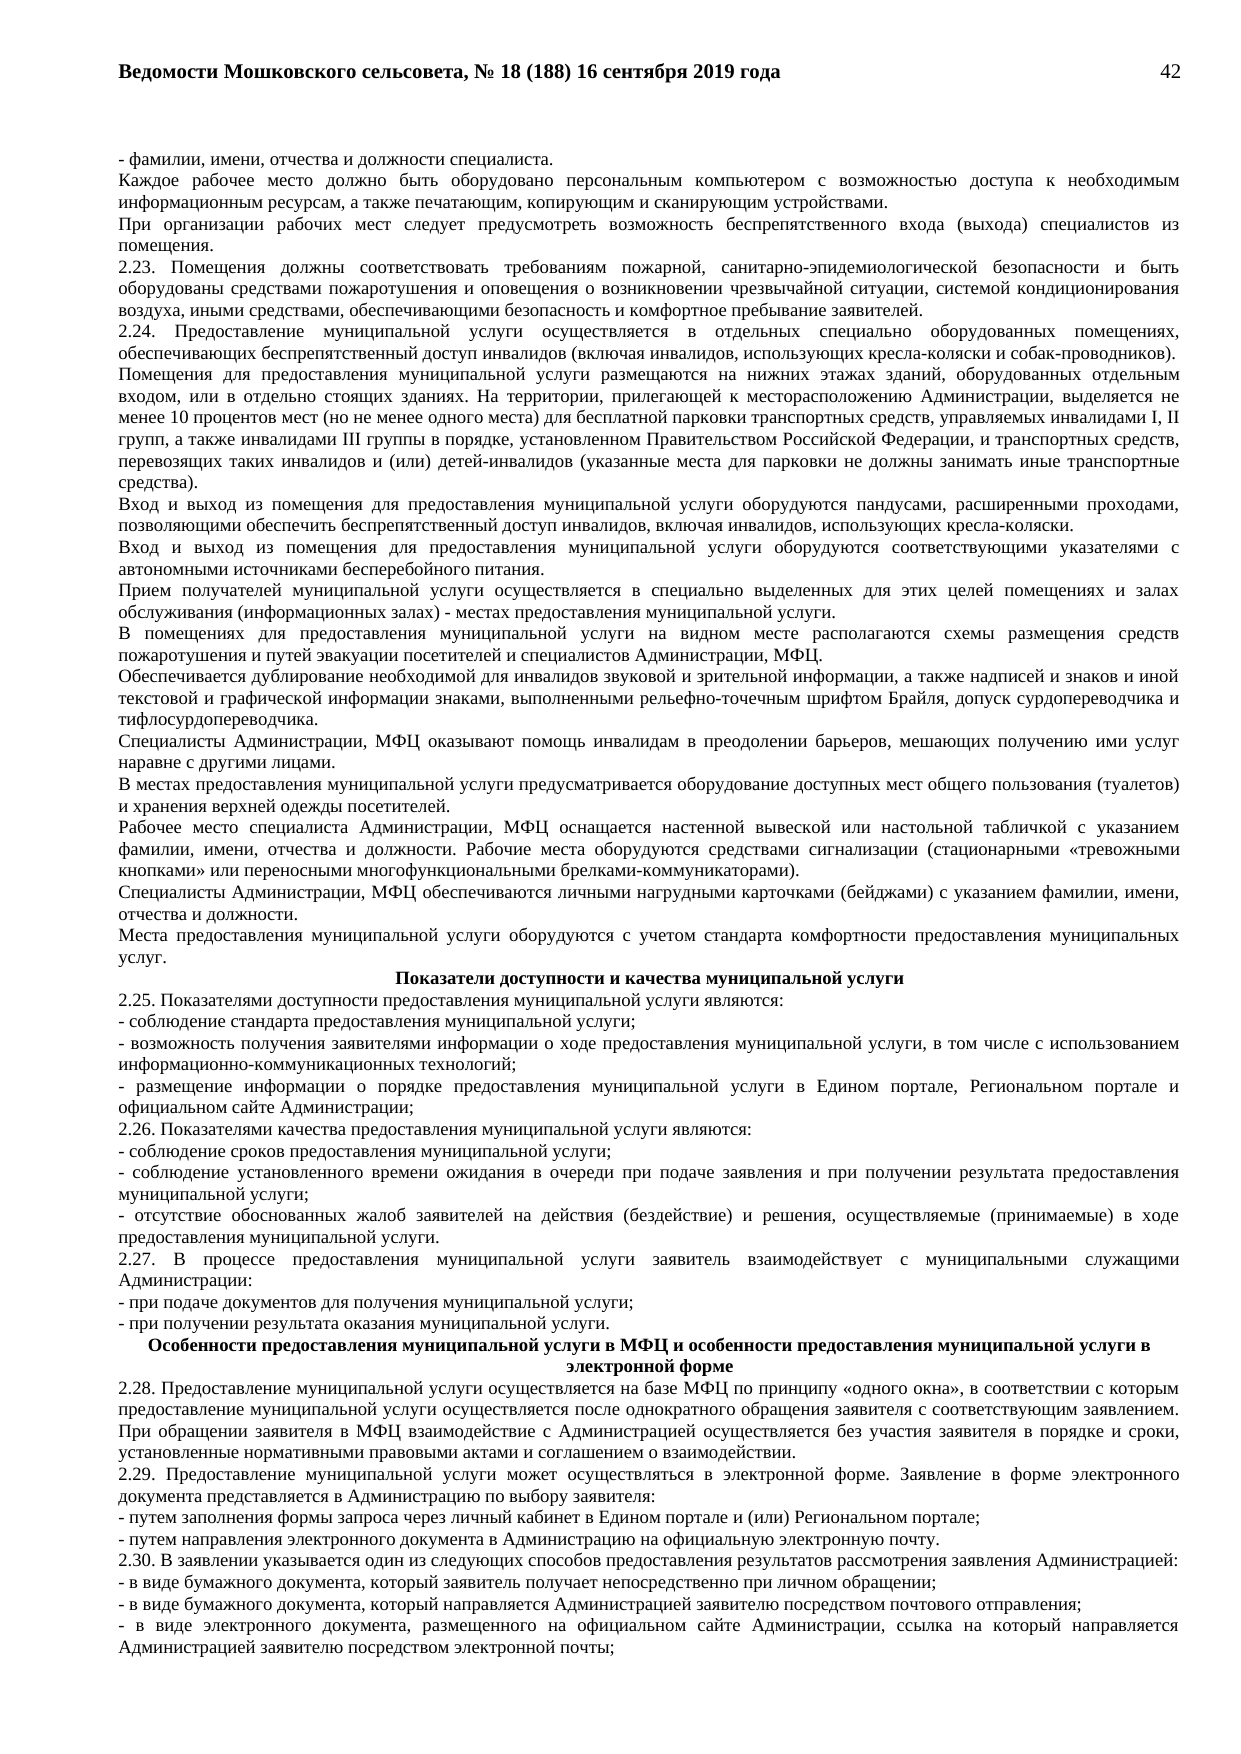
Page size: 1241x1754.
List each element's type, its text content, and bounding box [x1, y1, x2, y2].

text - путем заполнения формы запроса через личный кабинет в Едином портале и (или) Региональном портале; [118, 1506, 1181, 1528]
text 2.26. Показателями качества предоставления муниципальной услуги являются: [118, 1118, 1181, 1139]
text 2.29. Предоставление муниципальной услуги может осуществляться в электронной форме. Заявление в форме электронного документа представляется в Администрацию по выбору заявителя: [118, 1463, 1181, 1506]
text Специалисты Администрации, МФЦ обеспечиваются личными нагрудными карточками (бейджами) с указанием фамилии, имени, отчества и должности. [118, 881, 1181, 924]
text В местах предоставления муниципальной услуги предусматривается оборудование доступных мест общего пользования (туалетов) и хранения верхней одежды посетителей. [118, 773, 1181, 816]
text 2.30. В заявлении указывается один из следующих способов предоставления результатов рассмотрения заявления Администрацией: [118, 1549, 1181, 1571]
text 2.23. Помещения должны соответствовать требованиям пожарной, санитарно-эпидемиологической безопасности и быть оборудованы средствами пожаротушения и оповещения о возникновении чрезвычайной ситуации, системой кондиционирования воздуха, иными средствами, обеспечивающими безопасность и комфортное пребывание заявителей. [118, 256, 1181, 320]
text - возможность получения заявителями информации о ходе предоставления муниципальной услуги, в том числе с использованием информационно-коммуникационных технологий; [118, 1032, 1181, 1075]
text Специалисты Администрации, МФЦ оказывают помощь инвалидам в преодолении барьеров, мешающих получению ими услуг наравне с другими лицами. [118, 730, 1181, 773]
text - фамилии, имени, отчества и должности специалиста. [118, 148, 1181, 169]
text - соблюдение стандарта предоставления муниципальной услуги; [118, 1010, 1181, 1032]
text - отсутствие обоснованных жалоб заявителей на действия (бездействие) и решения, осуществляемые (принимаемые) в ходе предоставления муниципальной услуги. [118, 1204, 1181, 1247]
text 2.24. Предоставление муниципальной услуги осуществляется в отдельных специально оборудованных помещениях, обеспечивающих беспрепятственный доступ инвалидов (включая инвалидов, использующих кресла-коляски и собак-проводников). [118, 320, 1181, 363]
text - соблюдение установленного времени ожидания в очереди при подаче заявления и при получении результата предоставления муниципальной услуги; [118, 1161, 1181, 1204]
text В помещениях для предоставления муниципальной услуги на видном месте располагаются схемы размещения средств пожаротушения и путей эвакуации посетителей и специалистов Администрации, МФЦ. [118, 622, 1181, 665]
text Показатели доступности и качества муниципальной услуги [118, 967, 1181, 989]
text - размещение информации о порядке предоставления муниципальной услуги в Едином портале, Региональном портале и официальном сайте Администрации; [118, 1075, 1181, 1118]
text Обеспечивается дублирование необходимой для инвалидов звуковой и зрительной информации, а также надписей и знаков и иной текстовой и графической информации знаками, выполненными рельефно-точечным шрифтом Брайля, допуск сурдопереводчика и тифлосурдопереводчика. [118, 665, 1181, 730]
text Вход и выход из помещения для предоставления муниципальной услуги оборудуются соответствующими указателями с автономными источниками бесперебойного питания. [118, 536, 1181, 579]
text 2.27. В процессе предоставления муниципальной услуги заявитель взаимодействует с муниципальными служащими Администрации: [118, 1247, 1181, 1291]
text - в виде электронного документа, размещенного на официальном сайте Администрации, ссылка на который направляется Администрацией заявителю посредством электронной почты; [118, 1614, 1181, 1657]
text - соблюдение сроков предоставления муниципальной услуги; [118, 1139, 1181, 1161]
text Рабочее место специалиста Администрации, МФЦ оснащается настенной вывеской или настольной табличкой с указанием фамилии, имени, отчества и должности. Рабочие места оборудуются средствами сигнализации (стационарными «тревожными кнопками» или переносными многофункциональными брелками-коммуникаторами). [118, 816, 1181, 881]
text Вход и выход из помещения для предоставления муниципальной услуги оборудуются пандусами, расширенными проходами, позволяющими обеспечить беспрепятственный доступ инвалидов, включая инвалидов, использующих кресла-коляски. [118, 493, 1181, 536]
text Каждое рабочее место должно быть оборудовано персональным компьютером с возможностью доступа к необходимым информационным ресурсам, а также печатающим, копирующим и сканирующим устройствами. [118, 169, 1181, 212]
text 2.25. Показателями доступности предоставления муниципальной услуги являются: [118, 989, 1181, 1010]
text Прием получателей муниципальной услуги осуществляется в специально выделенных для этих целей помещениях и залах обслуживания (информационных залах) - местах предоставления муниципальной услуги. [118, 579, 1181, 622]
text Места предоставления муниципальной услуги оборудуются с учетом стандарта комфортности предоставления муниципальных услуг. [118, 924, 1181, 967]
text - при получении результата оказания муниципальной услуги. [118, 1312, 1181, 1334]
text При организации рабочих мест следует предусмотреть возможность беспрепятственного входа (выхода) специалистов из помещения. [118, 212, 1181, 256]
text Особенности предоставления муниципальной услуги в МФЦ и особенности предоставления муниципальной услуги в электронной форме [118, 1334, 1181, 1377]
text - в виде бумажного документа, который направляется Администрацией заявителю посредством почтового отправления; [118, 1592, 1181, 1614]
text - в виде бумажного документа, который заявитель получает непосредственно при личном обращении; [118, 1571, 1181, 1592]
text - при подаче документов для получения муниципальной услуги; [118, 1291, 1181, 1312]
text Помещения для предоставления муниципальной услуги размещаются на нижних этажах зданий, оборудованных отдельным входом, или в отдельно стоящих зданиях. На территории, прилегающей к месторасположению Администрации, выделяется не менее 10 процентов мест (но не менее одного места) для бесплатной парковки транспортных средств, управляемых инвалидами I, II групп, а также инвалидами III группы в порядке, установленном Правительством Российской Федерации, и транспортных средств, перевозящих таких инвалидов и (или) детей-инвалидов (указанные места для парковки не должны занимать иные транспортные средства). [118, 363, 1181, 493]
text - путем направления электронного документа в Администрацию на официальную электронную почту. [118, 1528, 1181, 1549]
text 2.28. Предоставление муниципальной услуги осуществляется на базе МФЦ по принципу «одного окна», в соответствии с которым предоставление муниципальной услуги осуществляется после однократного обращения заявителя с соответствующим заявлением. При обращении заявителя в МФЦ взаимодействие с Администрацией осуществляется без участия заявителя в порядке и сроки, установленные нормативными правовыми актами и соглашением о взаимодействии. [118, 1377, 1181, 1463]
